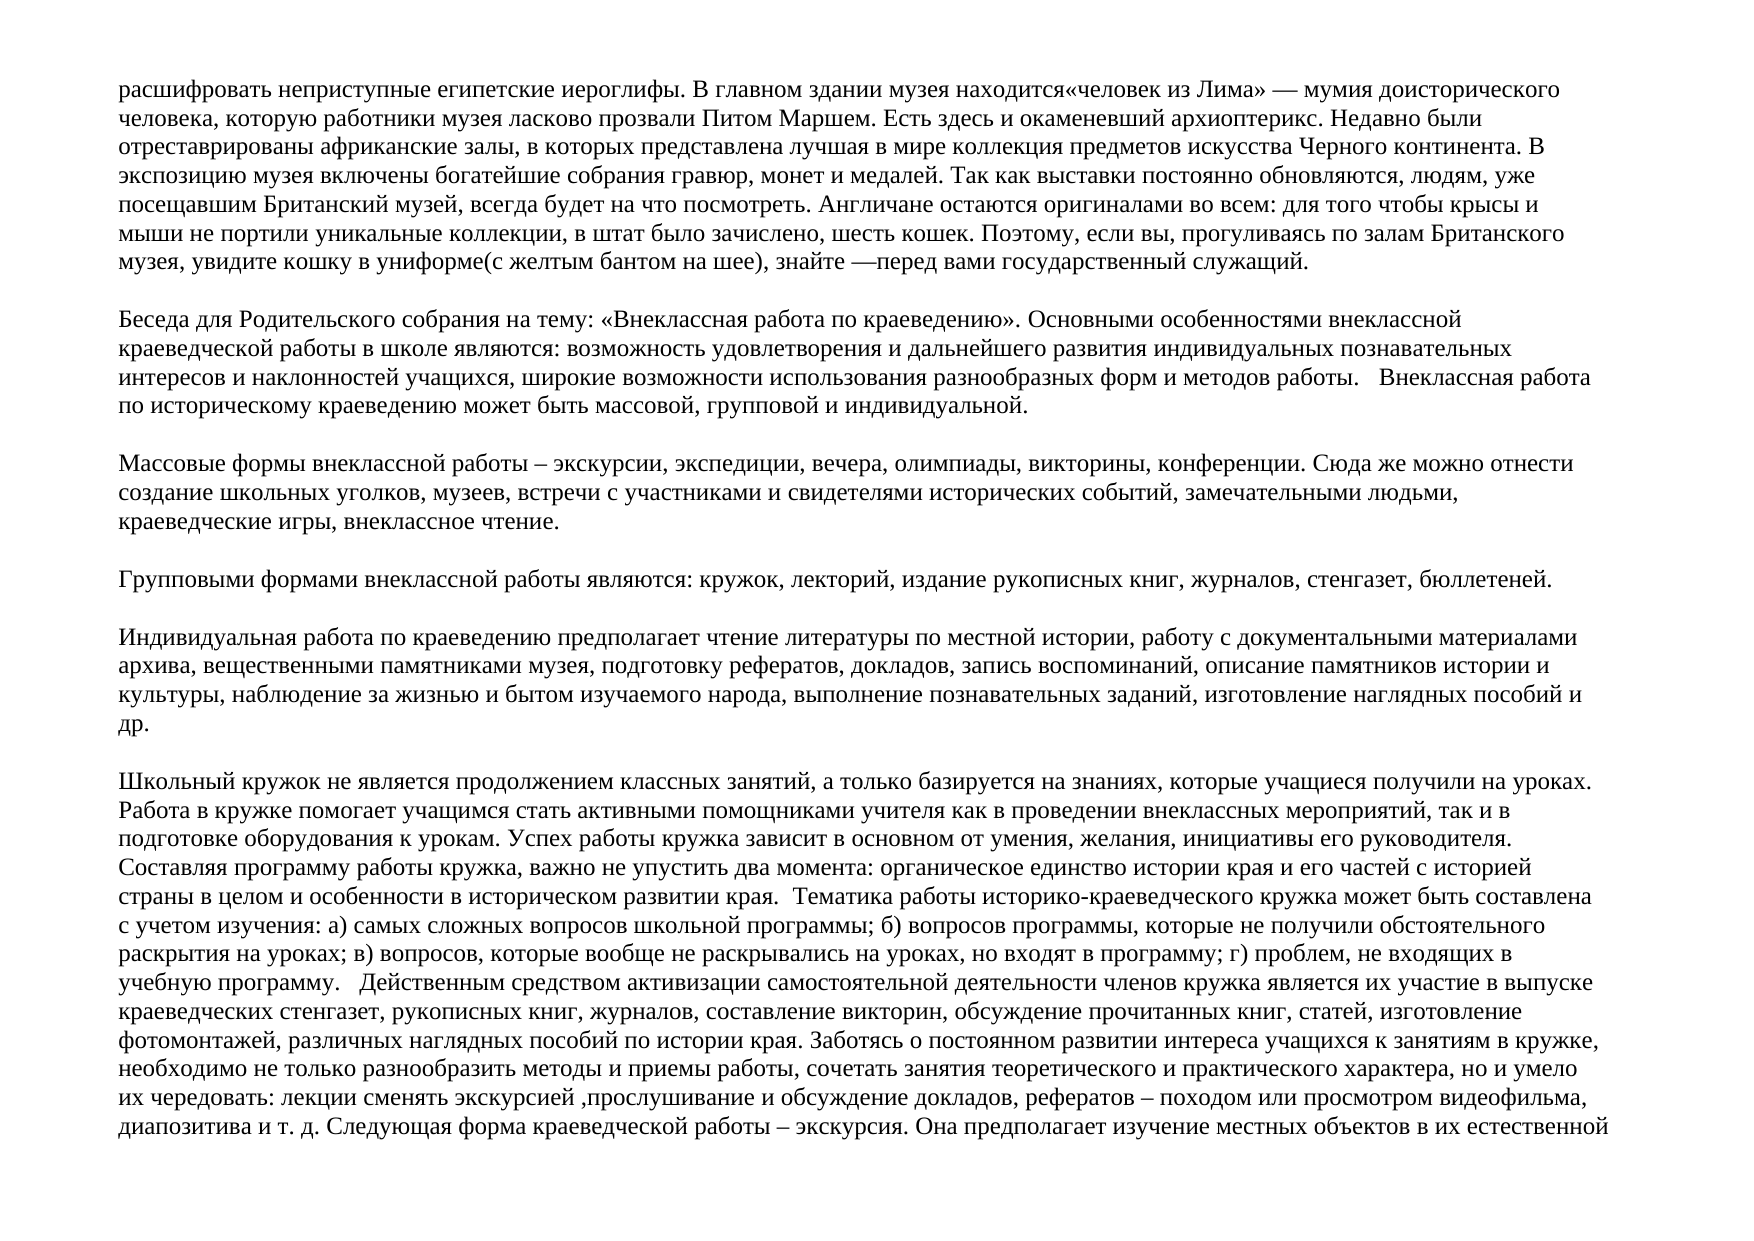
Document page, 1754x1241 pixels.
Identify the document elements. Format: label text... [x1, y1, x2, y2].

text расшифровать неприступные египетские иероглифы. В главном здании музея находится«человек из Лима» — мумия доисторического человека, которую работники музея ласково прозвали Питом Маршем. Есть здесь и окаменевший архиоптерикс. Недавно были отреставрированы африканские залы, в которых представлена лучшая в мире коллекция предметов искусства Черного континента. В экспозицию музея включены богатейшие собрания гравюр, монет и медалей. Так как выставки постоянно обновляются, людям, уже посещавшим Британский музей, всегда будет на что посмотреть. Англичане остаются оригиналами во всем: для того чтобы крысы и мыши не портили уникальные коллекции, в штат было зачислено, шесть кошек. Поэтому, если вы, прогуливаясь по залам Британского музея, увидите кошку в униформе(с желтым бантом на шее), знайте —перед вами государственный служащий. [118, 74, 1609, 275]
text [118, 766, 1609, 1140]
text Массовые формы внеклассной работы – экскурсии, экспедиции, вечера, олимпиады, викторины, конференции. Сюда же можно отнести создание школьных уголков, музеев, встречи с участниками и свидетелями исторических событий, замечательными людьми, краеведческие игры, внеклассное чтение. [118, 448, 1609, 535]
text Беседа для Родительского собрания на тему: «Внеклассная работа по краеведению». Основными особенностями внеклассной краеведческой работы в школе являются: возможность удовлетворения и дальнейшего развития индивидуальных познавательных интересов и наклонностей учащихся, широкие возможности использования разнообразных форм и методов работы. Внеклассная работа по историческому краеведению может быть массовой, групповой и индивидуальной. [118, 304, 1609, 419]
text Индивидуальная работа по краеведению предполагает чтение литературы по местной истории, работу с документальными материалами архива, вещественными памятниками музея, подготовку рефератов, докладов, запись воспоминаний, описание памятников истории и культуры, наблюдение за жизнью и бытом изучаемого народа, выполнение познавательных заданий, изготовление наглядных пособий и др. [118, 622, 1609, 737]
text Групповыми формами внеклассной работы являются: кружок, лекторий, издание рукописных книг, журналов, стенгазет, бюллетеней. [118, 564, 1609, 593]
